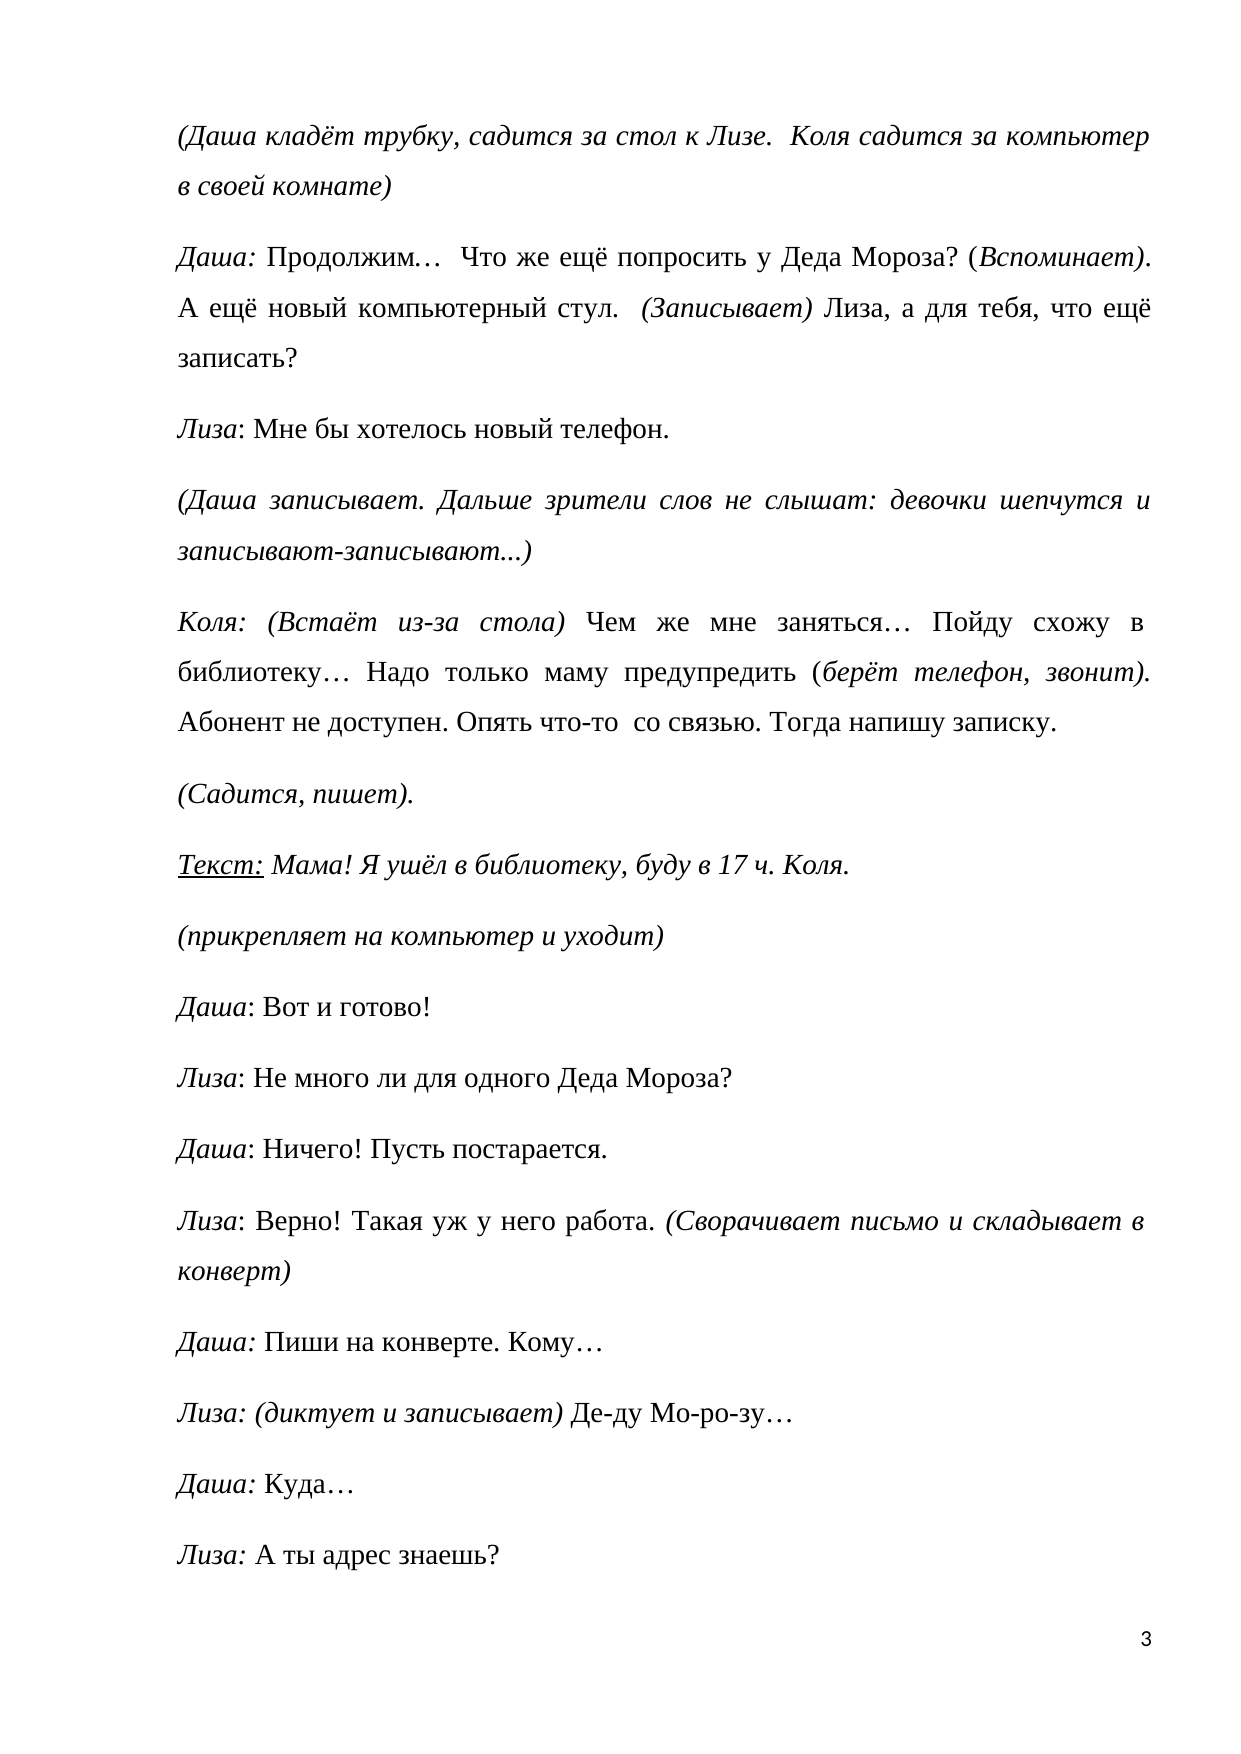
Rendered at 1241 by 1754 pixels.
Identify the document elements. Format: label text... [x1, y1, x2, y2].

text Даша: Вот и готово! [177, 989, 1152, 1023]
text (Садится, пишет). [177, 776, 1152, 809]
text (прикрепляет на компьютер и уходит) [177, 918, 1152, 952]
text Лиза: Верно! Такая уж у него работа. (Сворачивает письмо и складывает в конверт) [177, 1203, 1152, 1286]
text Лиза: (диктует и записывает) Де-ду Мо-ро-зу… [177, 1395, 1152, 1429]
text (Даша записывает. Дальше зрители слов не слышат: девочки шепчутся и записывают-записывают...) [177, 482, 1152, 566]
text Даша: Пиши на конверте. Кому… [177, 1324, 1152, 1358]
text (Даша кладёт трубку, садится за стол к Лизе. Коля садится за компьютер в своей комнате) [177, 118, 1152, 202]
text Даша: Продолжим… Что же ещё попросить у Деда Мороза? (Вспоминает). А ещё новый компьютерный стул. (Записывает) Лиза, а для тебя, что ещё записать? [177, 239, 1152, 374]
text Коля: (Встаёт из-за стола) Чем же мне заняться… Пойду схожу в библиотеку… Надо только маму предупредить (берёт телефон, звонит). Абонент не доступен. Опять что-то со связью. Тогда напишу записку. [177, 604, 1152, 738]
text Текст: Мама! Я ушёл в библиотеку, буду в 17 ч. Коля. [177, 847, 1152, 880]
text Даша: Куда… [177, 1466, 1152, 1500]
text Лиза: Не много ли для одного Деда Мороза? [177, 1060, 1152, 1094]
text Даша: Ничего! Пусть постарается. [177, 1131, 1152, 1165]
text Лиза: Мне бы хотелось новый телефон. [177, 411, 1152, 445]
text Лиза: А ты адрес знаешь? [177, 1537, 1152, 1571]
